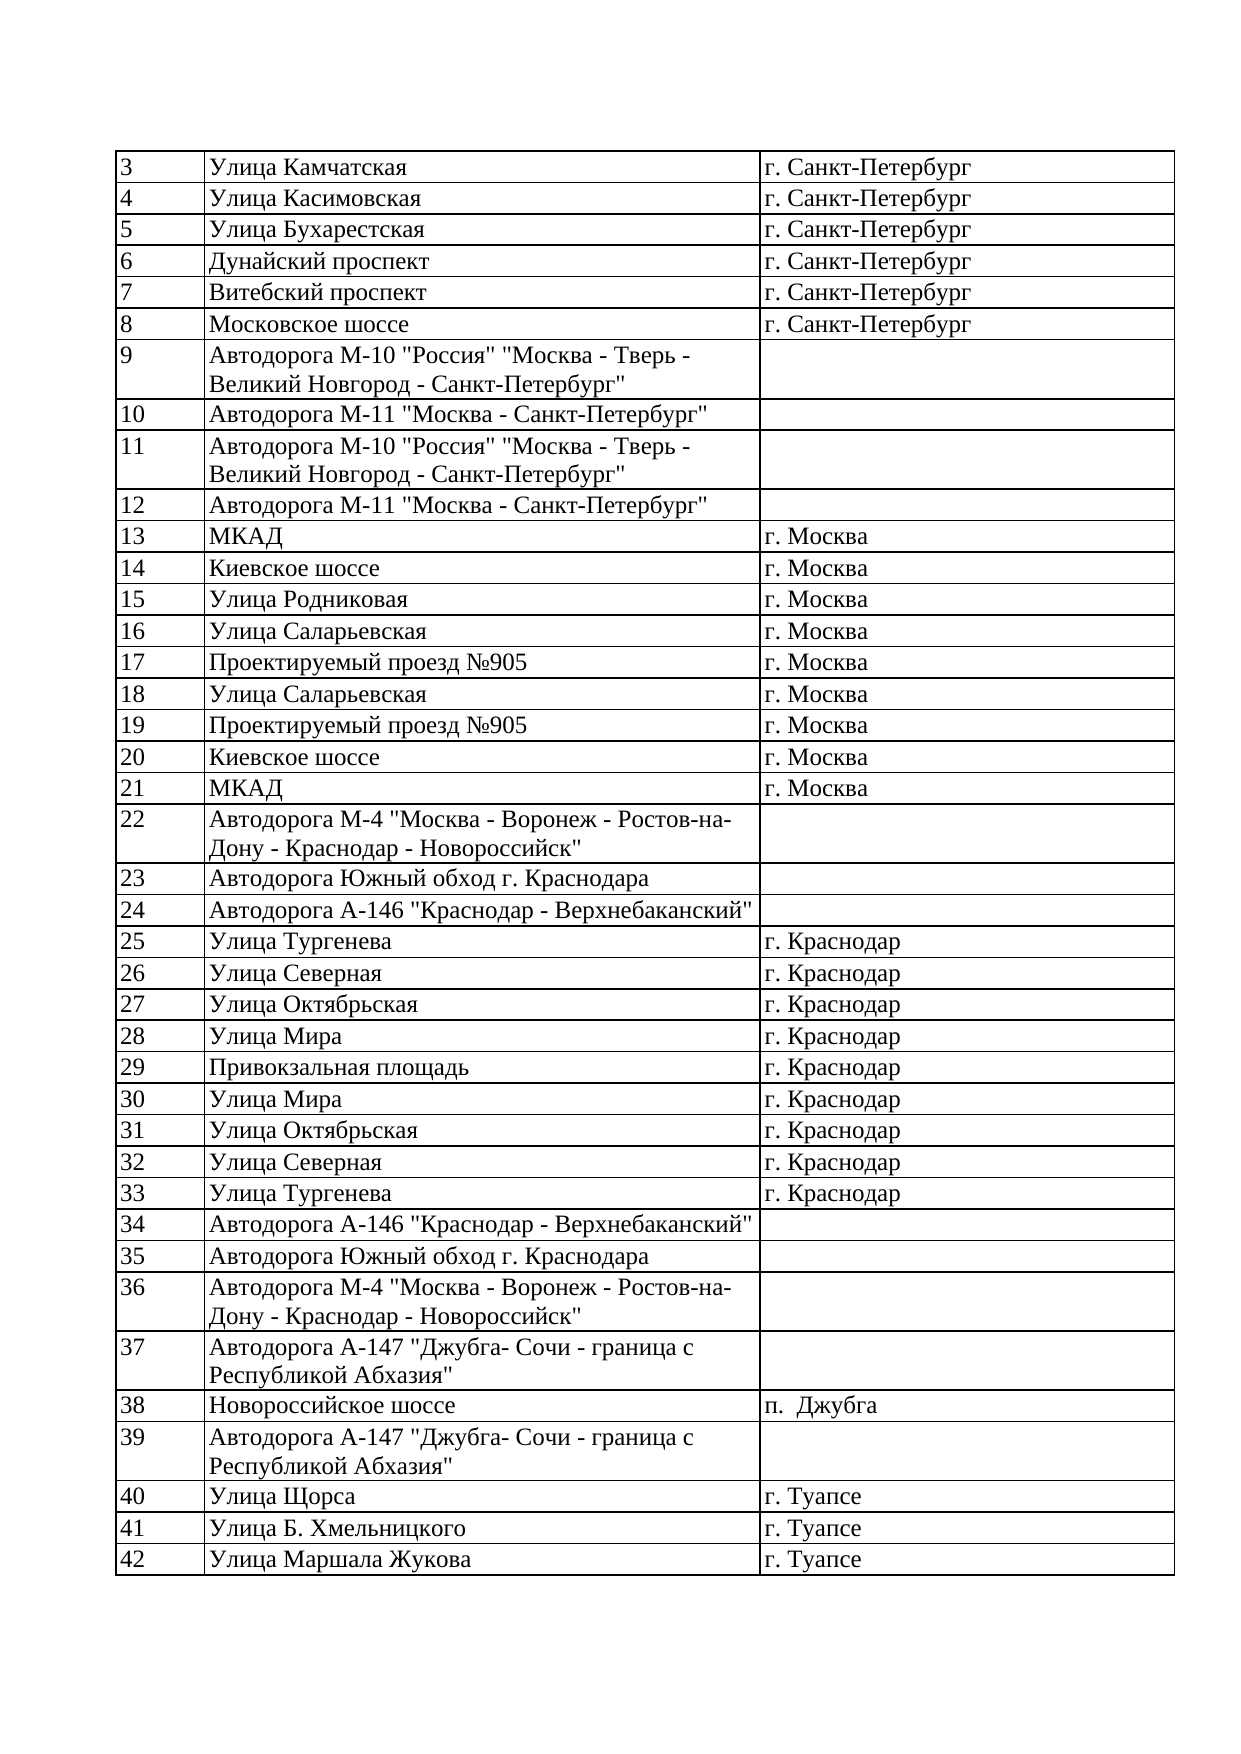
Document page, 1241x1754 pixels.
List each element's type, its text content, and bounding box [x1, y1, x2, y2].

table_cell 17 [117, 647, 204, 677]
table_cell 33 [117, 1178, 204, 1208]
table_cell 21 [117, 773, 204, 803]
table_cell Улица Тургенева [205, 1178, 759, 1208]
table_cell г. Краснодар [761, 1084, 1174, 1114]
table_cell г. Москва [761, 553, 1174, 583]
table_cell Улица Камчатская [205, 152, 759, 181]
table_cell Улица Мира [205, 1084, 759, 1114]
table_cell Новороссийское шоссе [205, 1391, 759, 1421]
table_cell 14 [117, 553, 204, 583]
table_cell 29 [117, 1052, 204, 1082]
table_cell Улица Северная [205, 1147, 759, 1177]
table_cell Улица Щорса [205, 1481, 759, 1511]
table_cell Улица Мира [205, 1021, 759, 1051]
table_cell 31 [117, 1115, 204, 1145]
table_cell Автодорога М-10 "Россия" "Москва - Тверь - Великий Новгород - Санкт-Петербург" [205, 340, 759, 398]
table_cell г. Санкт-Петербург [761, 246, 1174, 276]
table_cell Улица Родниковая [205, 584, 759, 614]
table_cell Улица Саларьевская [205, 679, 759, 708]
table_cell г. Москва [761, 679, 1174, 708]
table_cell 10 [117, 400, 204, 429]
table_cell Автодорога М-4 "Москва - Воронеж - Ростов-на-Дону - Краснодар - Новороссийск" [205, 1273, 759, 1330]
table_cell 20 [117, 742, 204, 771]
table_cell г. Краснодар [761, 1021, 1174, 1051]
table_cell 8 [117, 309, 204, 339]
table_cell Улица Октябрьская [205, 1115, 759, 1145]
table_cell [761, 490, 1174, 520]
table_cell 19 [117, 710, 204, 740]
table_cell г. Санкт-Петербург [761, 183, 1174, 213]
table_cell Дунайский проспект [205, 246, 759, 276]
table_cell Улица Маршала Жукова [205, 1544, 759, 1574]
table_cell Витебский проспект [205, 277, 759, 307]
table_cell 12 [117, 490, 204, 520]
table_cell 28 [117, 1021, 204, 1051]
table_cell г. Краснодар [761, 958, 1174, 988]
table_cell 4 [117, 183, 204, 213]
table_cell [761, 1422, 1174, 1479]
table_cell Автодорога А-147 "Джубга- Сочи - граница с Республикой Абхазия" [205, 1422, 759, 1479]
table_cell 5 [117, 215, 204, 244]
table_cell г. Санкт-Петербург [761, 277, 1174, 307]
table_cell [761, 400, 1174, 429]
table_cell 7 [117, 277, 204, 307]
table_cell [761, 864, 1174, 893]
table_cell 27 [117, 990, 204, 1019]
table_cell 11 [117, 431, 204, 488]
table_cell 38 [117, 1391, 204, 1421]
table_cell Проектируемый проезд №905 [205, 647, 759, 677]
table_cell Автодорога А-147 "Джубга- Сочи - граница с Республикой Абхазия" [205, 1332, 759, 1389]
table_cell г. Москва [761, 616, 1174, 646]
table_cell 18 [117, 679, 204, 708]
table_cell 26 [117, 958, 204, 988]
table_cell г. Москва [761, 710, 1174, 740]
table_cell 24 [117, 895, 204, 925]
table_cell 42 [117, 1544, 204, 1574]
table_cell 32 [117, 1147, 204, 1177]
table_cell 41 [117, 1513, 204, 1542]
table_cell г. Краснодар [761, 1147, 1174, 1177]
table_cell г. Москва [761, 742, 1174, 771]
table_cell Улица Северная [205, 958, 759, 988]
table_cell г. Краснодар [761, 1115, 1174, 1145]
table_cell г. Краснодар [761, 927, 1174, 956]
table_cell 3 [117, 152, 204, 181]
table_cell Киевское шоссе [205, 742, 759, 771]
table_cell г. Москва [761, 773, 1174, 803]
table_cell г. Москва [761, 584, 1174, 614]
table_cell г. Туапсе [761, 1481, 1174, 1511]
table_cell 25 [117, 927, 204, 956]
table_cell 6 [117, 246, 204, 276]
table_cell [761, 1210, 1174, 1239]
table_cell Улица Октябрьская [205, 990, 759, 1019]
table_cell МКАД [205, 773, 759, 803]
table_cell 15 [117, 584, 204, 614]
table_cell г. Туапсе [761, 1513, 1174, 1542]
table_cell [761, 1332, 1174, 1389]
table_cell 9 [117, 340, 204, 398]
table_cell Автодорога Южный обход г. Краснодара [205, 864, 759, 893]
table_cell Проектируемый проезд №905 [205, 710, 759, 740]
table_cell [761, 1241, 1174, 1271]
table_cell 37 [117, 1332, 204, 1389]
table_cell Привокзальная площадь [205, 1052, 759, 1082]
table_cell Улица Саларьевская [205, 616, 759, 646]
table_cell 34 [117, 1210, 204, 1239]
table_cell г. Краснодар [761, 1052, 1174, 1082]
table_cell 35 [117, 1241, 204, 1271]
table_cell 39 [117, 1422, 204, 1479]
table_cell 23 [117, 864, 204, 893]
table_cell Улица Касимовская [205, 183, 759, 213]
table_cell Автодорога А-146 "Краснодар - Верхнебаканский" [205, 1210, 759, 1239]
table_cell [761, 340, 1174, 398]
table_cell Автодорога А-146 "Краснодар - Верхнебаканский" [205, 895, 759, 925]
table_cell п. Джубга [761, 1391, 1174, 1421]
table_cell Улица Бухарестская [205, 215, 759, 244]
table_cell 40 [117, 1481, 204, 1511]
table_cell Автодорога М-11 "Москва - Санкт-Петербург" [205, 400, 759, 429]
table_cell Автодорога М-4 "Москва - Воронеж - Ростов-на-Дону - Краснодар - Новороссийск" [205, 805, 759, 862]
table_cell г. Москва [761, 521, 1174, 551]
table_cell Улица Тургенева [205, 927, 759, 956]
table_cell Московское шоссе [205, 309, 759, 339]
table_cell 36 [117, 1273, 204, 1330]
table_cell г. Санкт-Петербург [761, 152, 1174, 181]
table_cell 16 [117, 616, 204, 646]
table_cell [761, 431, 1174, 488]
table_cell Автодорога М-11 "Москва - Санкт-Петербург" [205, 490, 759, 520]
table_cell г. Туапсе [761, 1544, 1174, 1574]
table_cell г. Краснодар [761, 1178, 1174, 1208]
table_cell Киевское шоссе [205, 553, 759, 583]
table_cell г. Москва [761, 647, 1174, 677]
table_cell [761, 895, 1174, 925]
table_cell г. Краснодар [761, 990, 1174, 1019]
table_cell 13 [117, 521, 204, 551]
table_cell [761, 1273, 1174, 1330]
table_cell [761, 805, 1174, 862]
table_cell 30 [117, 1084, 204, 1114]
table_cell г. Санкт-Петербург [761, 309, 1174, 339]
table_cell Улица Б. Хмельницкого [205, 1513, 759, 1542]
table_cell 22 [117, 805, 204, 862]
table_cell Автодорога М-10 "Россия" "Москва - Тверь - Великий Новгород - Санкт-Петербург" [205, 431, 759, 488]
table_cell МКАД [205, 521, 759, 551]
table_cell г. Санкт-Петербург [761, 215, 1174, 244]
table_cell Автодорога Южный обход г. Краснодара [205, 1241, 759, 1271]
